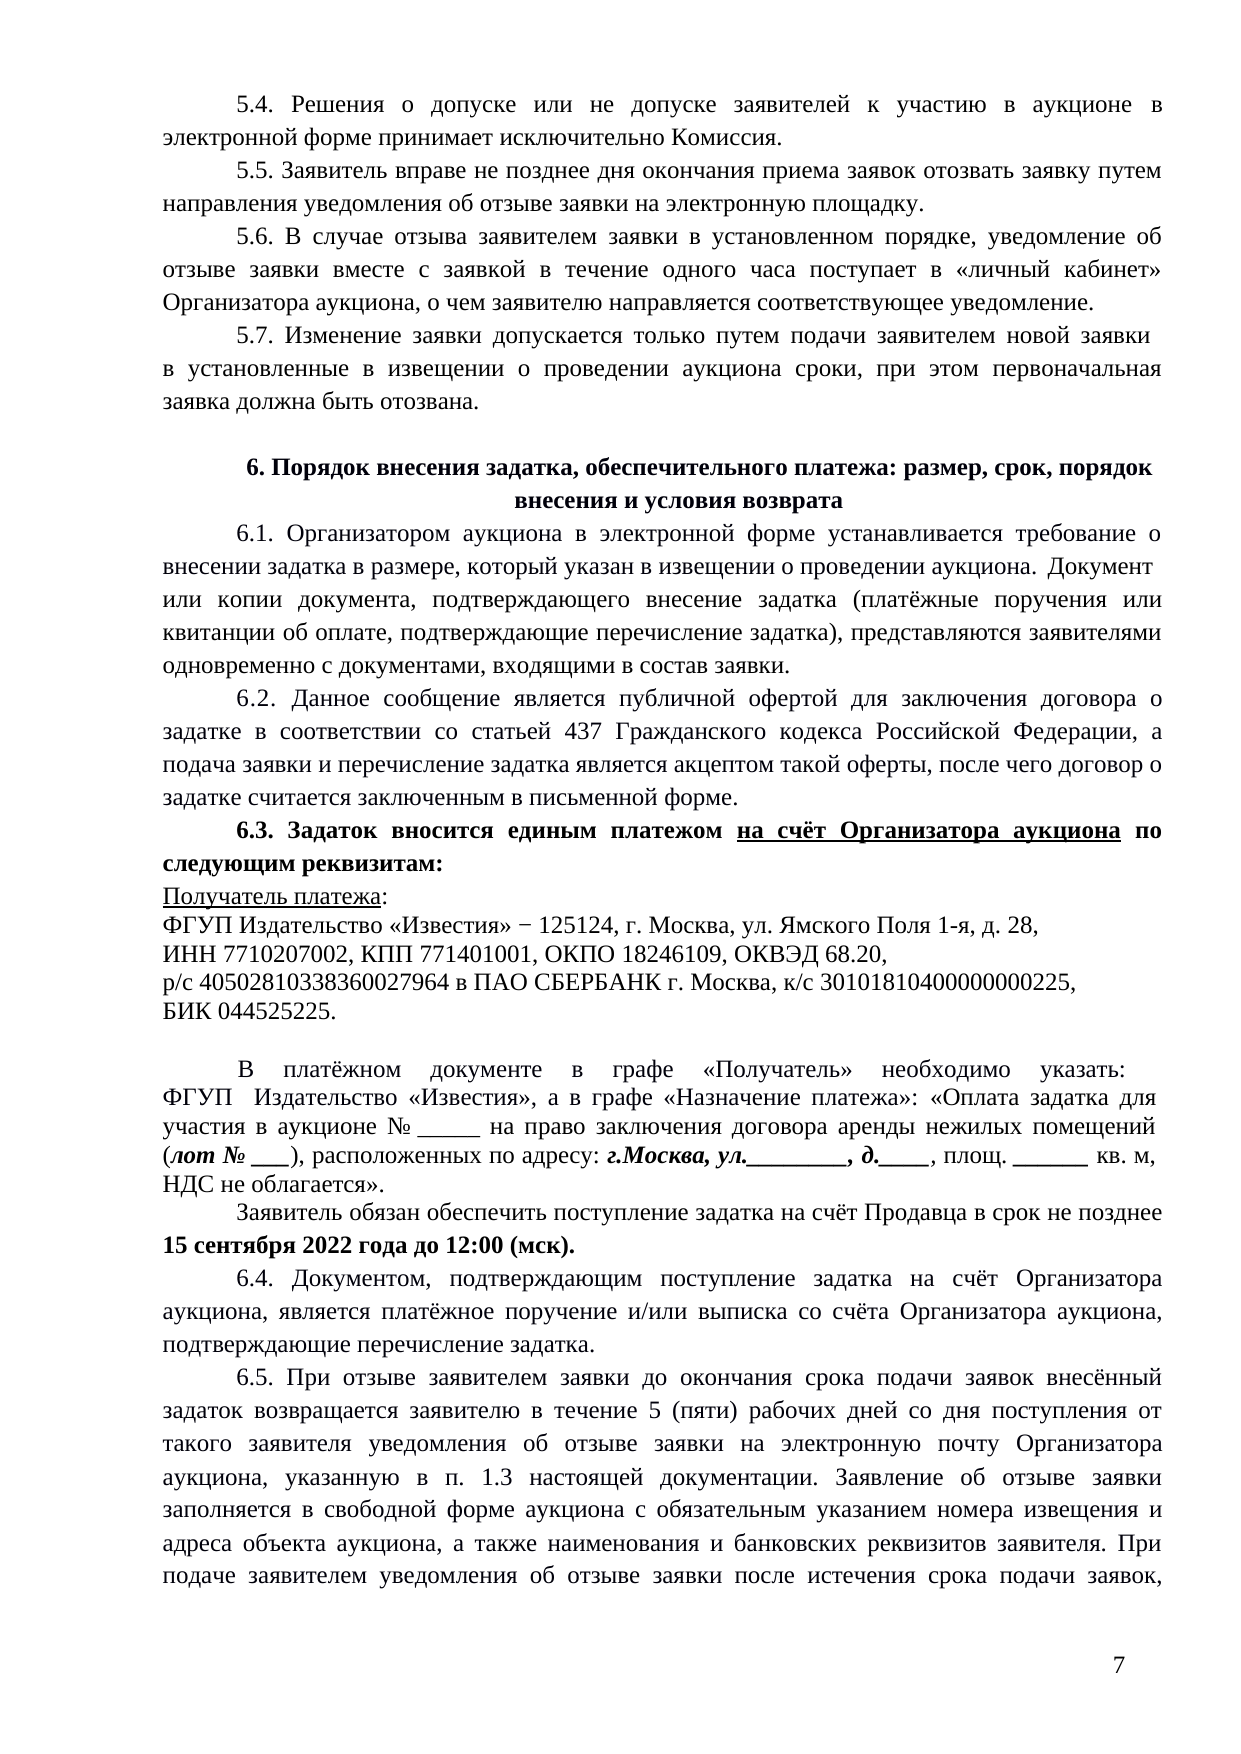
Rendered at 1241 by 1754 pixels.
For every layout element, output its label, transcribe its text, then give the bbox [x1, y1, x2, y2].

text Получатель платежа: [162, 881, 1162, 910]
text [162, 1362, 1163, 1589]
text 6.4. Документом, подтверждающим поступление задатка на счёт Организатора аукциона, является платёжное поручение и/или выписка со счёта Организатора аукциона, подтверждающие перечисление задатка. [162, 1263, 1163, 1358]
text ИНН 7710207002, КПП 771401001, ОКПО 18246109, ОКВЭД 68.20, [162, 939, 1162, 967]
text 6.2. Данное сообщение является публичной офертой для заключения договора о задатке в соответствии со статьей 437 Гражданского кодекса Российской Федерации, а подача заявки и перечисление задатка является акцептом такой оферты, после чего договор о задатке считается заключенным в письменной форме. [162, 683, 1163, 811]
text р/с 40502810338360027964 в ПАО СБЕРБАНК г. Москва, к/с 30101810400000000225, [162, 967, 1162, 996]
text ФГУП Издательство «Известия» − 125124, г. Москва, ул. Ямского Поля 1-я, д. 28, [162, 910, 1162, 939]
text 6. Порядок внесения задатка, обеспечительного платежа: размер, срок, порядок внесения и условия возврата [195, 452, 1162, 514]
text 6.3. Задаток вносится единым платежом на счёт Организатора аукциона по следующим реквизитам: [162, 815, 1162, 877]
text Заявитель обязан обеспечить поступление задатка на счёт Продавца в срок не позднее 15 сентября 2022 года до 12:00 (мск). [162, 1197, 1163, 1259]
text В платёжном документе в графе «Получатель» необходимо указать: ФГУП Издательство «Известия», а в графе «Назначение платежа»: «Оплата задатка для участия в аукционе № _____ на право заключения договора аренды нежилых помещений (лот № ___), расположенных по адресу: г.Москва, ул.________, д.____, площ. ______ кв. м, НДС не облагается». [162, 1054, 1156, 1197]
text 5.6. В случае отзыва заявителем заявки в установленном порядке, уведомление об отзыве заявки вместе с заявкой в течение одного часа поступает в «личный кабинет» Организатора аукциона, о чем заявителю направляется соответствующее уведомление. [162, 221, 1162, 316]
text 5.7. Изменение заявки допускается только путем подачи заявителем новой заявки в установленные в извещении о проведении аукциона сроки, при этом первоначальная заявка должна быть отозвана. [162, 320, 1162, 414]
text 5.4. Решения о допуске или не допуске заявителей к участию в аукционе в электронной форме принимает исключительно Комиссия. [162, 89, 1162, 150]
text 5.5. Заявитель вправе не позднее дня окончания приема заявок отозвать заявку путем направления уведомления об отзыве заявки на электронную площадку. [162, 155, 1162, 216]
text 6.1. Организатором аукциона в электронной форме устанавливается требование о внесении задатка в размере, который указан в извещении о проведении аукциона. Документ или копии документа, подтверждающего внесение задатка (платёжные поручения или квитанции об оплате, подтверждающие перечисление задатка), представляются заявителями одновременно с документами, входящими в состав заявки. [162, 518, 1162, 679]
text БИК 044525225. [162, 996, 1162, 1025]
